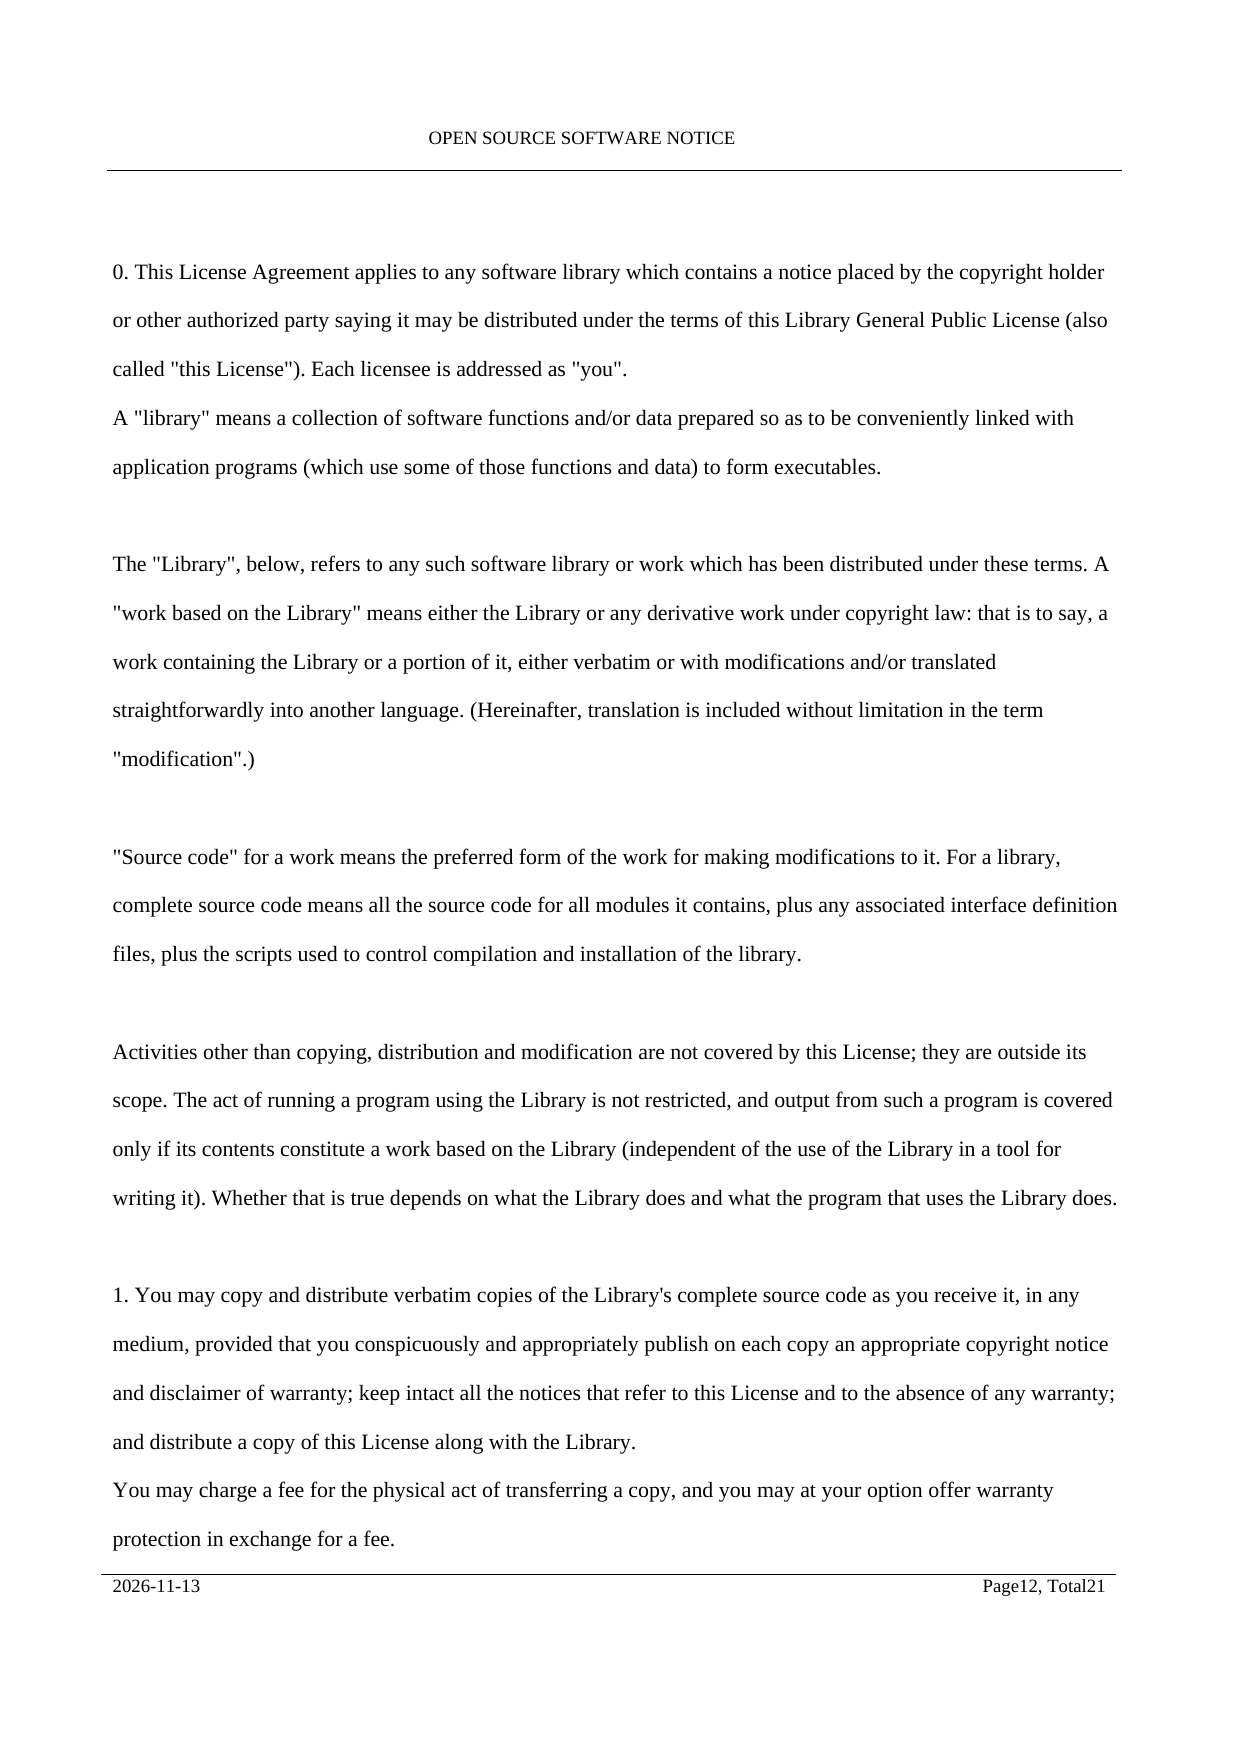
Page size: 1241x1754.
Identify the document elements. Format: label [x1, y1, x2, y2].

text [112, 206, 1128, 1555]
